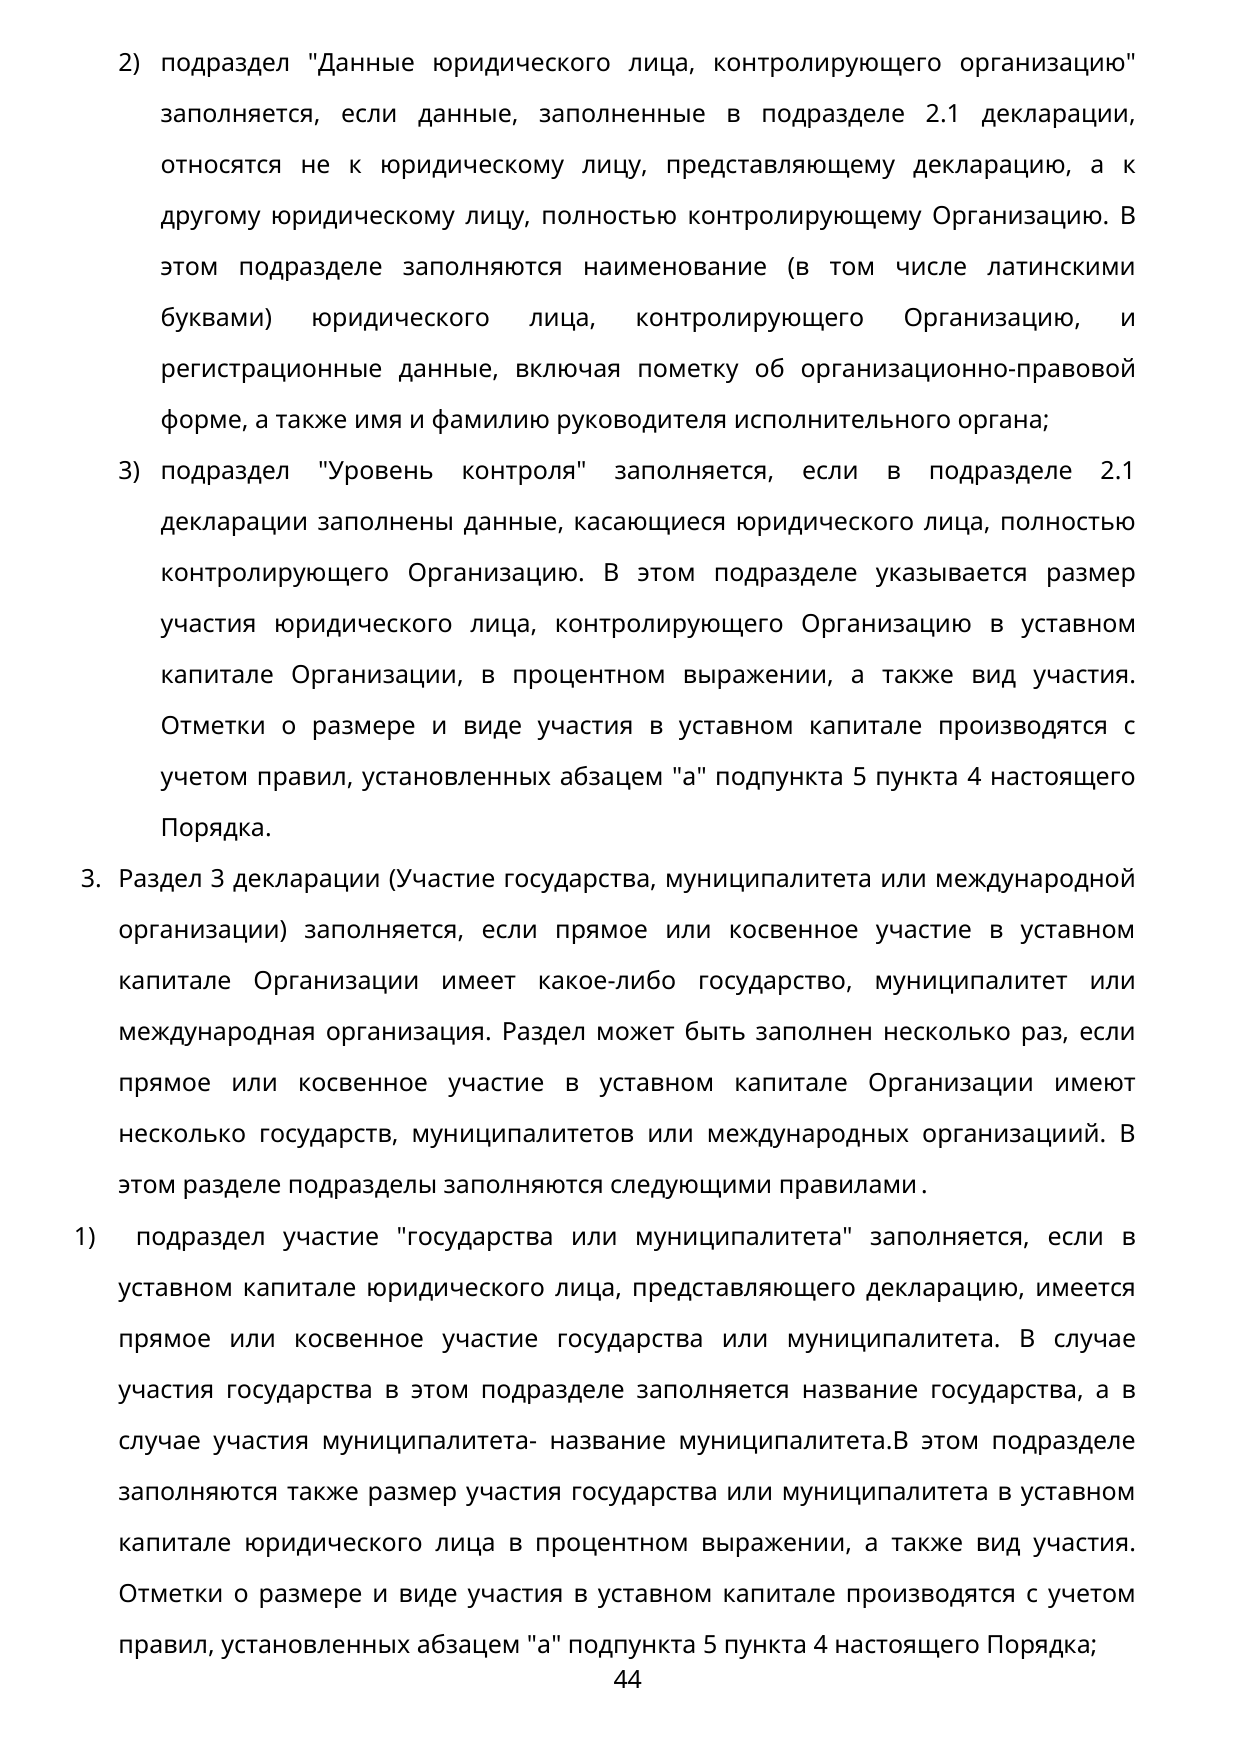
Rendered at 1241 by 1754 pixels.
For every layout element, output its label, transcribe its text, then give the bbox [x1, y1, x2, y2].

list подраздел "Данные юридического лица, контролирующего организацию" заполняется, если данные, заполненные в подразделе 2.1 декларации, относятся не к юридическому лицу, представляющему декларацию, а к другому юридическому лицу, полностью контролирующему Организацию. В этом подразделе заполняются наименование (в том числе латинскими буквами) юридического лица, контролирующего Организацию, и регистрационные данные, включая пометку об организационно-правовой форме, а также имя и фамилию руководителя исполнительного органа; [118, 44, 1137, 436]
list подраздел участие "государства или муниципалитета" заполняется, если в уставном капитале юридического лица, представляющего декларацию, имеется прямое или косвенное участие государства или муниципалитета. В случае участия государства в этом подразделе заполняется название государства, а в случае участия муниципалитета- название муниципалитета.В этом подразделе заполняются также размер участия государства или муниципалитета в уставном капитале юридического лица в процентном выражении, а также вид участия. Отметки о размере и виде участия в уставном капитале производятся с учетом правил, установленных абзацем "а" подпункта 5 пункта 4 настоящего Порядка; [74, 1218, 1137, 1661]
list подраздел "Уровень контроля" заполняется, если в подразделе 2.1 декларации заполнены данные, касающиеся юридического лица, полностью контролирующего Организацию. В этом подразделе указывается размер участия юридического лица, контролирующего Организацию в уставном капитале Организации, в процентном выражении, а также вид участия. Отметки о размере и виде участия в уставном капитале производятся с учетом правил, установленных абзацем "а" подпункта 5 пункта 4 настоящего Порядка. [118, 453, 1137, 844]
list Раздел 3 декларации (Участие государства, муниципалитета или международной организации) заполняется, если прямое или косвенное участие в уставном капитале Организации имеет какое-либо государство, муниципалитет или международная организация. Раздел может быть заполнен несколько раз, если прямое или косвенное участие в уставном капитале Организации имеют несколько государств, муниципалитетов или международных организациий. В этом разделе подразделы заполняются следующими правилами․ [81, 861, 1137, 1201]
